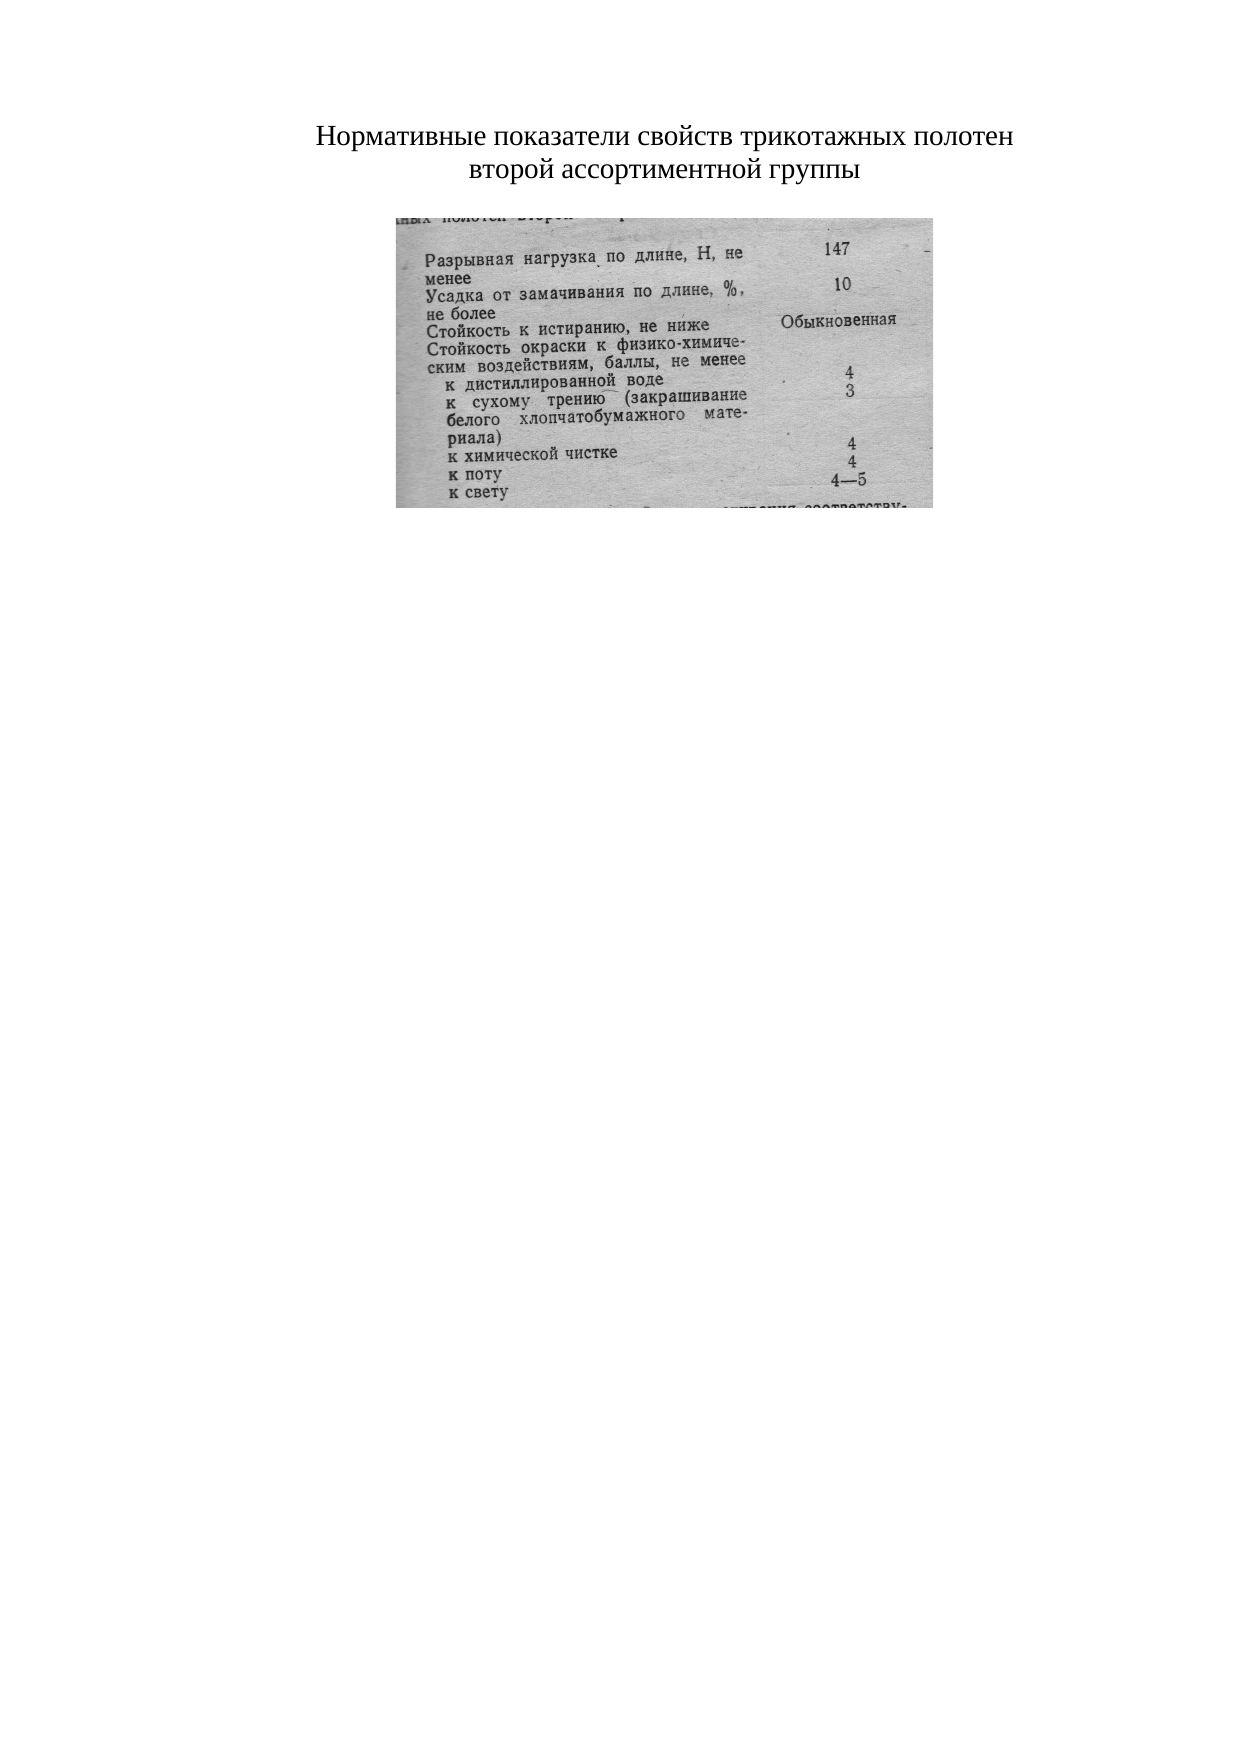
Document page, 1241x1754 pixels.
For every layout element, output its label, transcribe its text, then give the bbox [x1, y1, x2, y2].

picture [395, 218, 934, 508]
text второй ассортиментной группы [177, 152, 1152, 185]
text Нормативные показатели свойств трикотажных полотен [177, 118, 1152, 152]
